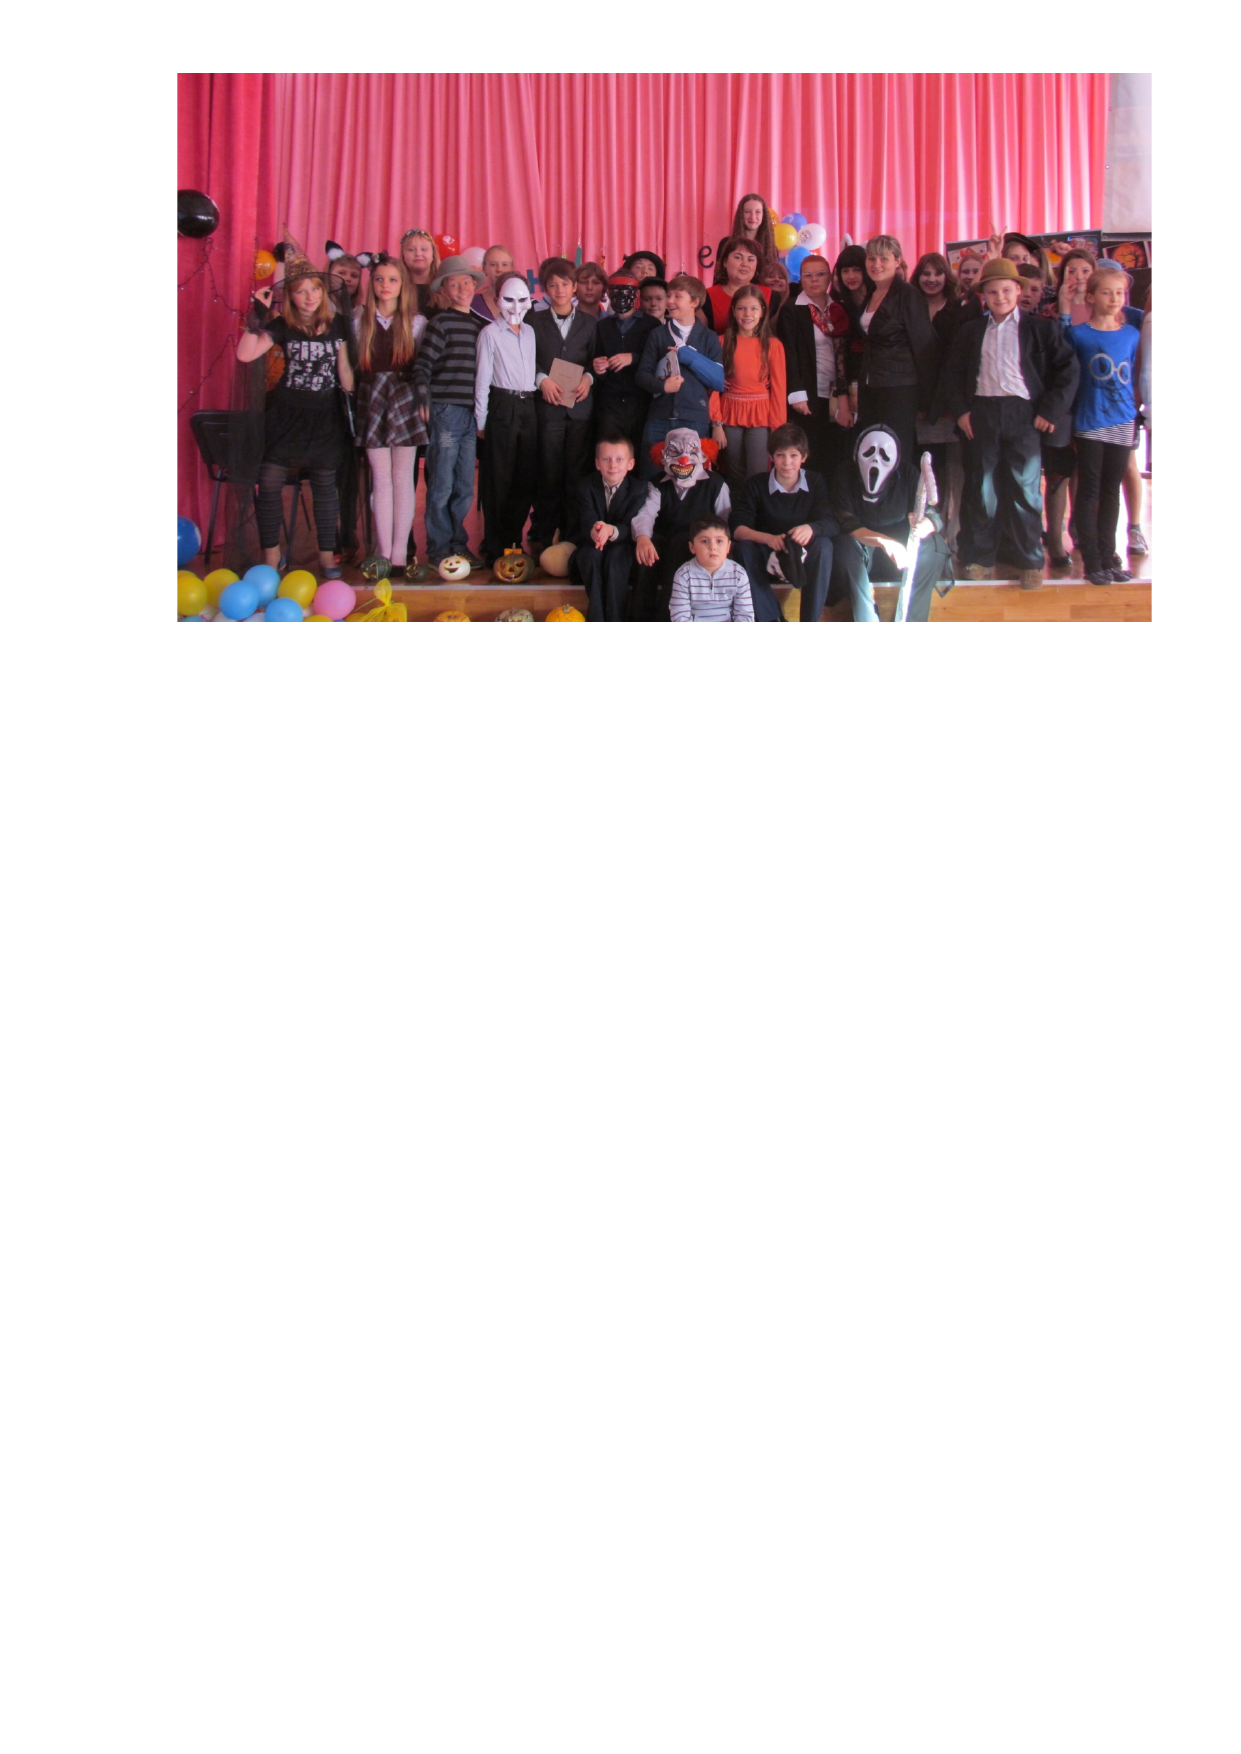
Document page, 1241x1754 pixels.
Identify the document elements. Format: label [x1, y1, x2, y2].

picture [177, 73, 1152, 622]
